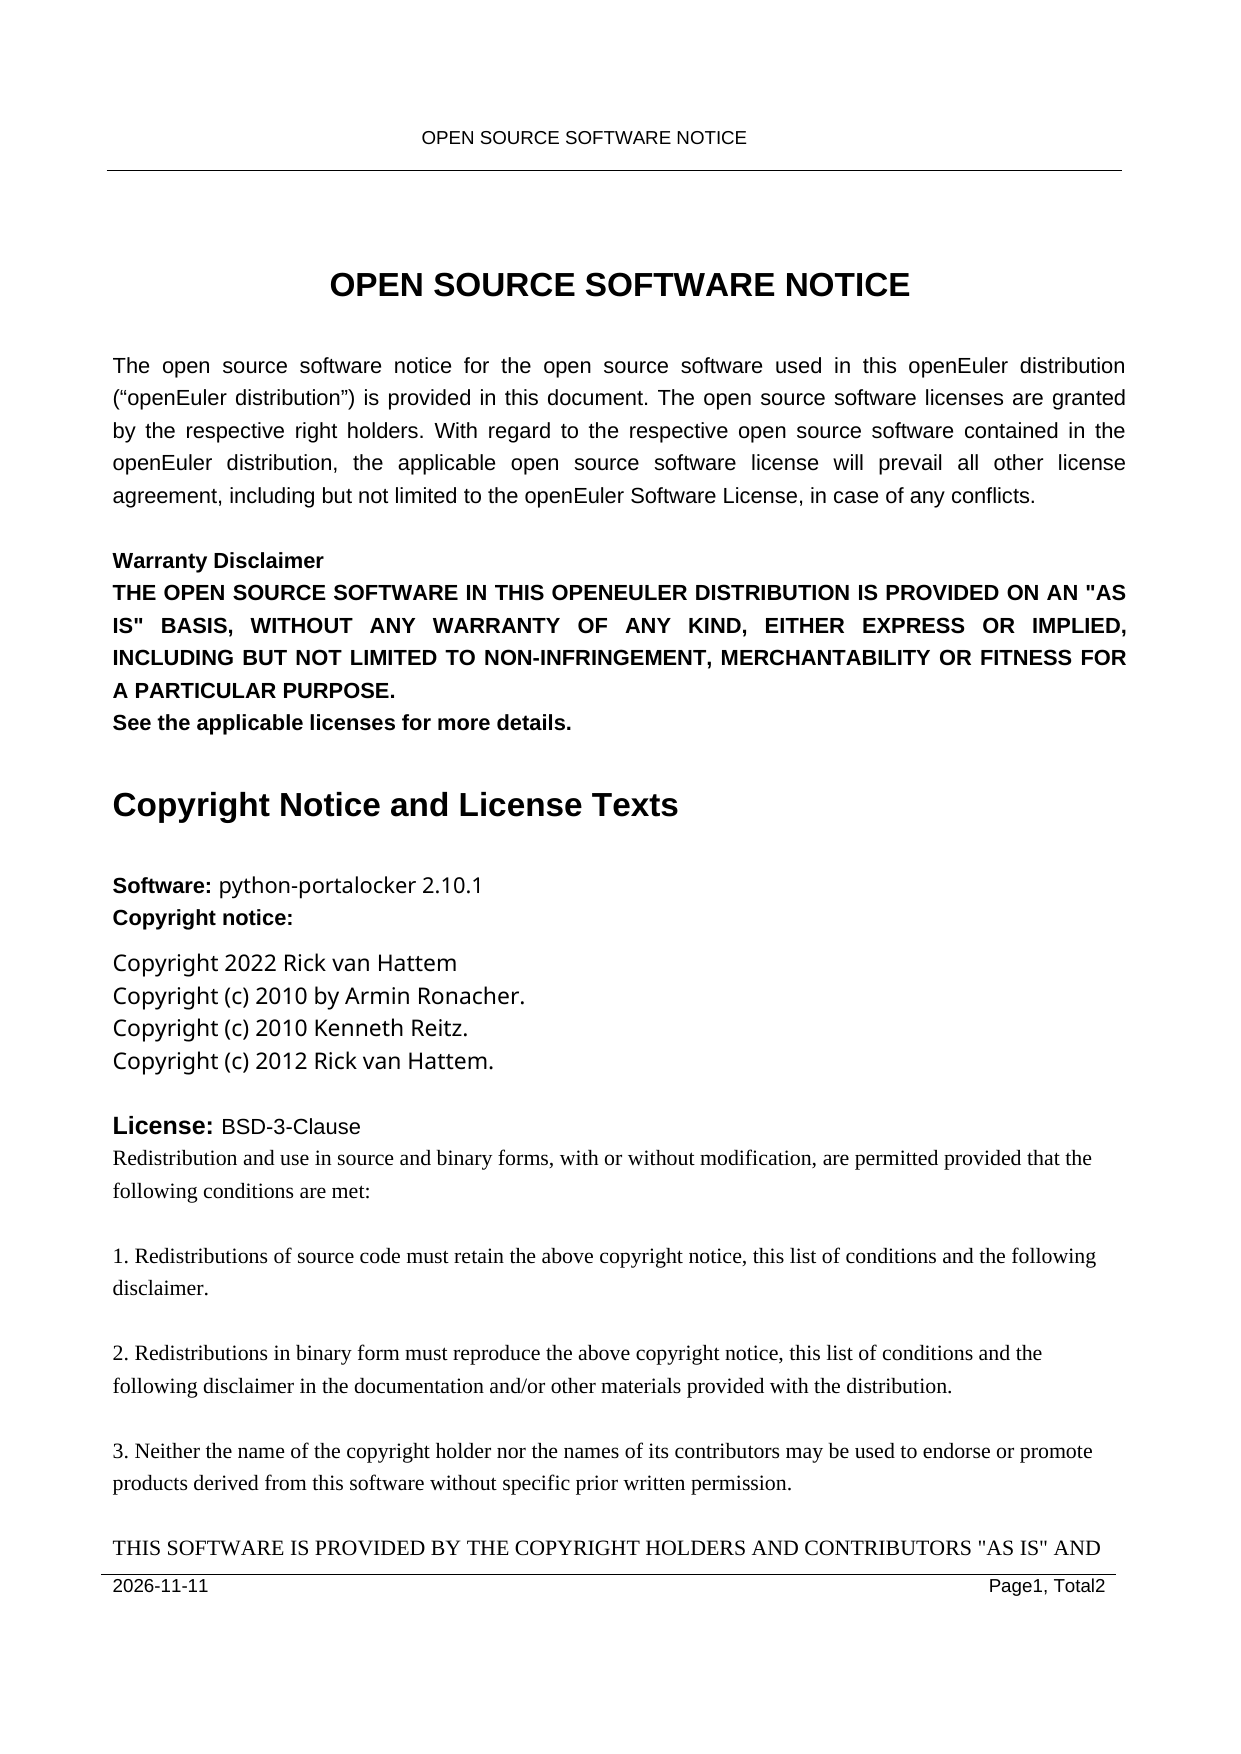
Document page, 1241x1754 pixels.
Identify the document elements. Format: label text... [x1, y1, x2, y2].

text Copyright notice: [112, 901, 1128, 934]
text The open source software notice for the open source software used in this openEuler distribution (“openEuler distribution”) is provided in this document. The open source software licenses are granted by the respective right holders. With regard to the respective open source software contained in the openEuler distribution, the applicable open source software license will prevail all other license agreement, including but not limited to the openEuler Software License, in case of any conflicts. [112, 349, 1128, 511]
text License: BSD-3-Clause [112, 1109, 1128, 1142]
text OPEN SOURCE SOFTWARE NOTICE [112, 251, 1128, 316]
text Copyright Notice and License Texts [112, 771, 1128, 836]
title Software: python-portalocker 2.10.1 [112, 869, 1128, 901]
text Warranty Disclaimer [112, 544, 1128, 576]
text THE OPEN SOURCE SOFTWARE IN THIS OPENEULER DISTRIBUTION IS PROVIDED ON AN "AS IS" BASIS, WITHOUT ANY WARRANTY OF ANY KIND, EITHER EXPRESS OR IMPLIED, INCLUDING BUT NOT LIMITED TO NON-INFRINGEMENT, MERCHANTABILITY OR FITNESS FOR A PARTICULAR PURPOSE. See the applicable licenses for more details. [112, 576, 1128, 739]
text Copyright 2022 Rick van Hattem Copyright (c) 2010 by Armin Ronacher. Copyright (c) 2010 Kenneth Reitz. Copyright (c) 2012 Rick van Hattem. [112, 947, 1128, 1109]
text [112, 1142, 1128, 1564]
